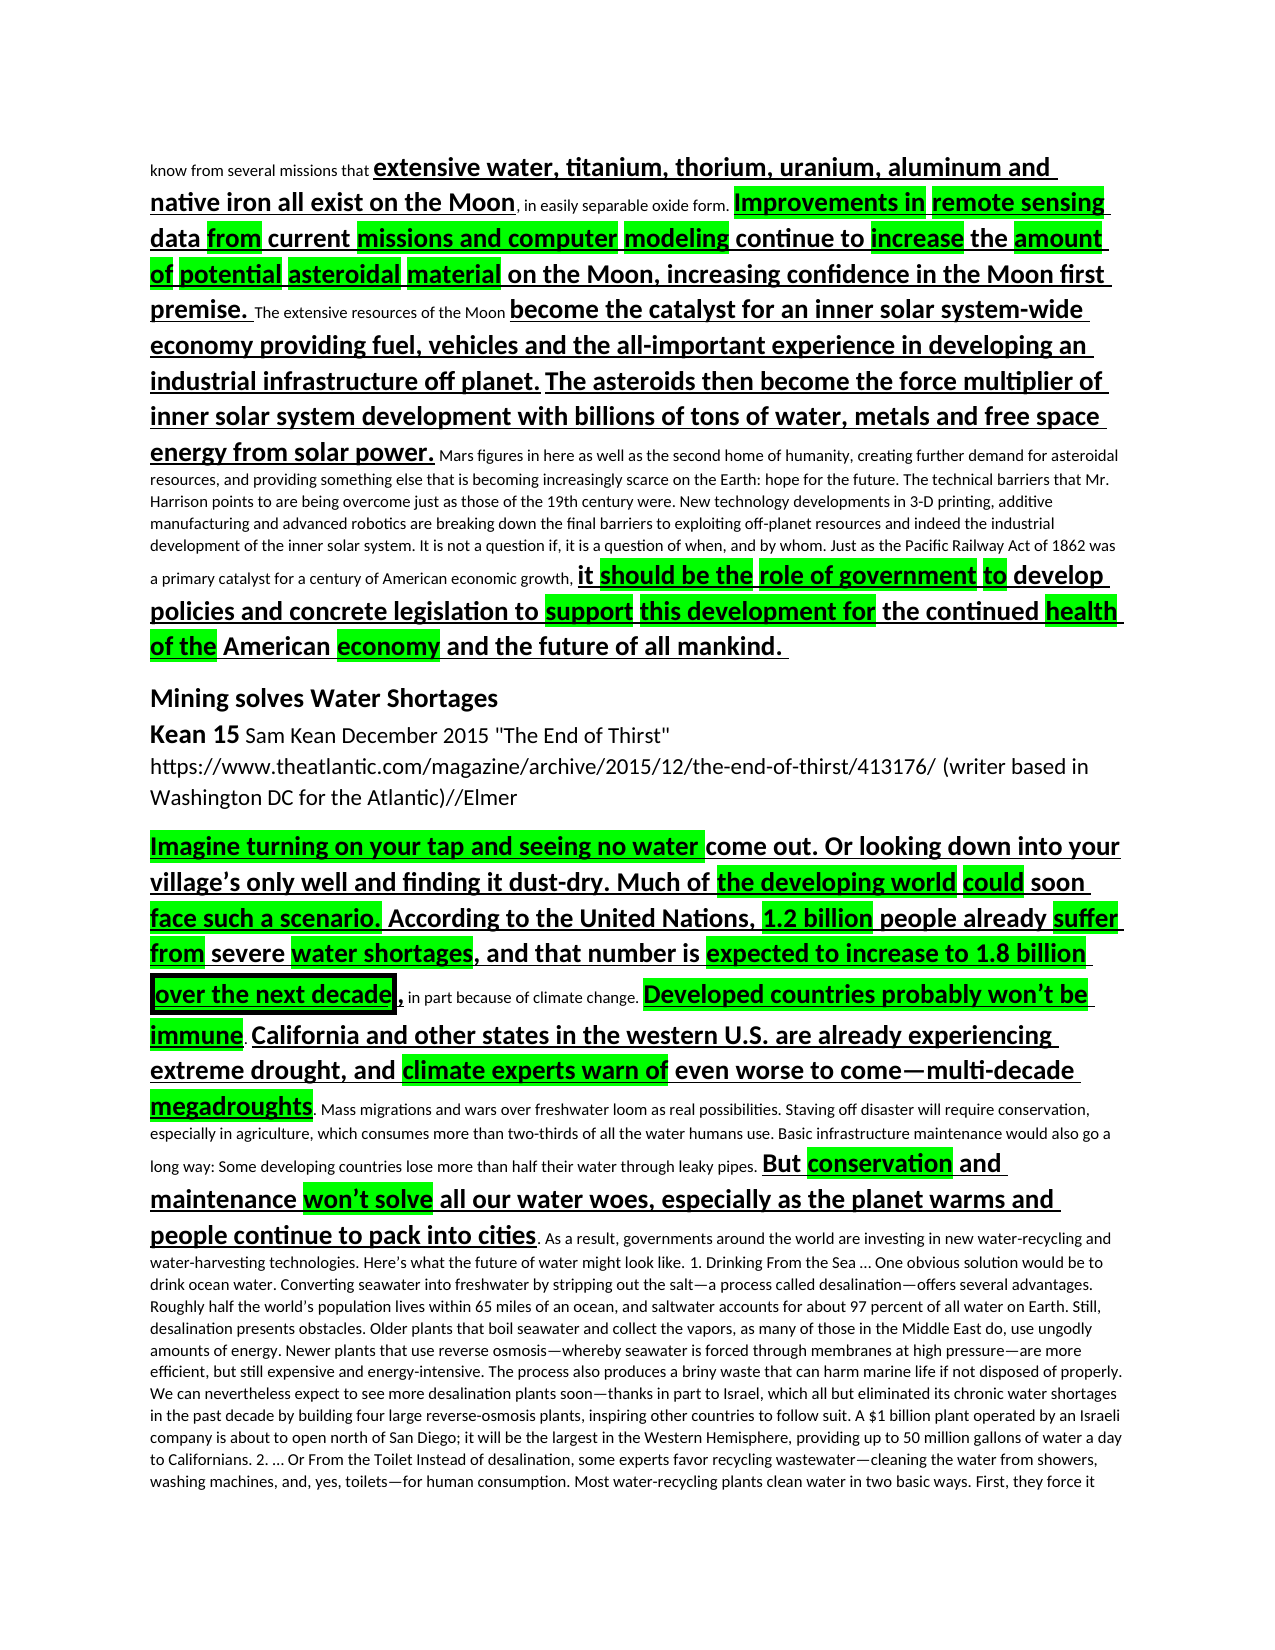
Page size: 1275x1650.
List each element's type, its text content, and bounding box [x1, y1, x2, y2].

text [150, 150, 1125, 662]
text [150, 829, 1125, 1491]
text Kean 15 Sam Kean December 2015 "The End of Thirst" https://www.theatlantic.com/magazine/archive/2015/12/the-end-of-thirst/413176/ (writer based in Washington DC for the Atlantic)//Elmer [150, 717, 1125, 811]
subtitle Mining solves Water Shortages [150, 682, 1125, 715]
